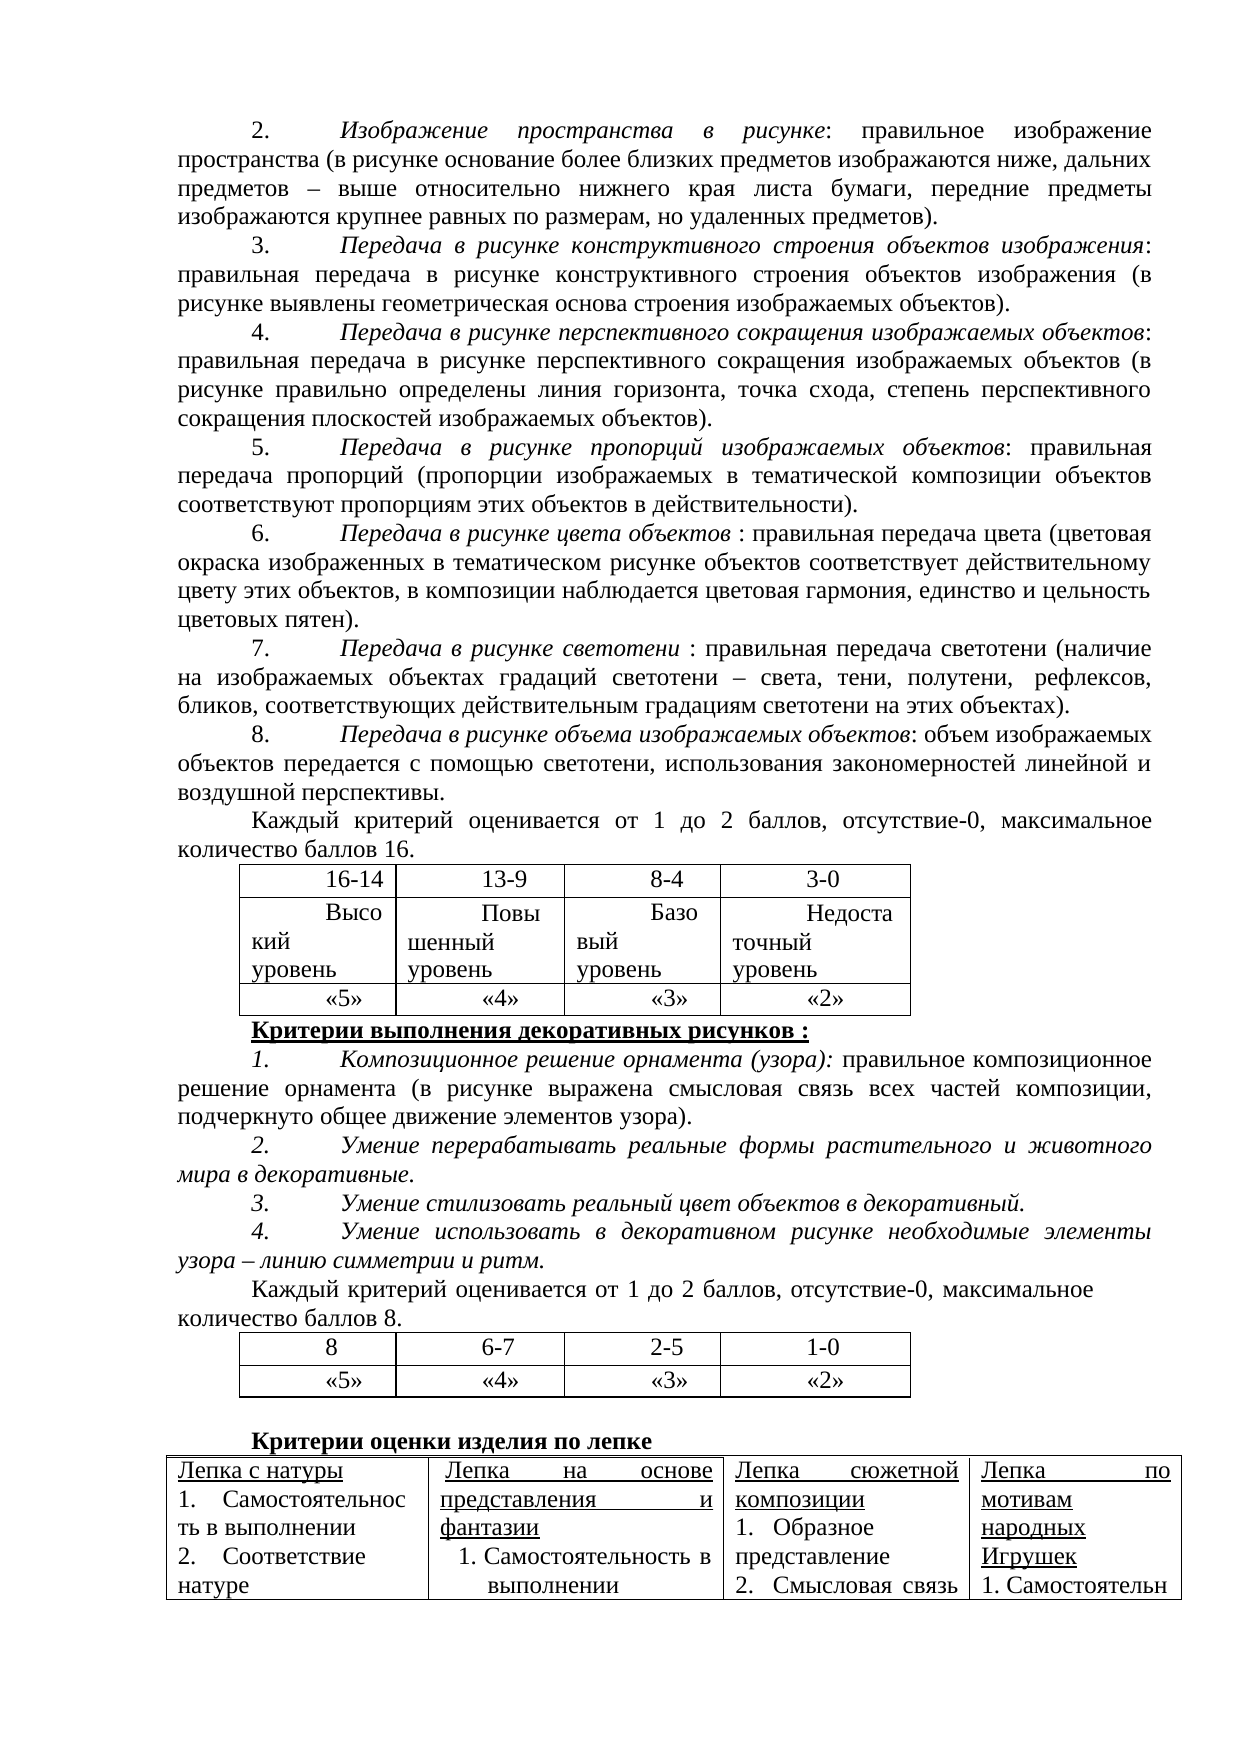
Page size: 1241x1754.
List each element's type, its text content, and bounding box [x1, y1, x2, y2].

table_cell «3» [565, 1366, 720, 1396]
table_cell «2» [721, 1366, 910, 1396]
table_header Лепка с натуры Самостоятельнос ть в выполнении Соответствие натуре [167, 1458, 428, 1599]
list Изображение пространства в рисунке: правильное изображение пространства (в рисунке основание более близких предметов изображаются ниже, дальних предметов – выше относительно нижнего края листа бумаги, передние предметы изображаются крупнее равных по размерам, но удаленных предметов). [177, 115, 1152, 230]
list Передача в рисунке цвета объектов : правильная передача цвета (цветовая окраска изображенных в тематическом рисунке объектов соответствует действительному цвету этих объектов, в композиции наблюдается цветовая гармония, единство и цельность цветовых пятен). [177, 518, 1152, 633]
list Умение использовать в декоративном рисунке необходимые элементы узора – линию симметрии и ритм. [177, 1216, 1152, 1274]
subtitle Критерии выполнения декоративных рисунков : [251, 1016, 1238, 1044]
table_cell «3» [565, 984, 720, 1015]
table_cell «5» [240, 1366, 395, 1396]
table_cell Высо кий уровень [240, 898, 395, 983]
list Умение перерабатывать реальные формы растительного и животного мира в декоративные. [177, 1130, 1152, 1188]
table_cell Повы шенный уровень [397, 898, 564, 983]
table_header 3-0 [721, 865, 910, 897]
list Умение стилизовать реальный цвет объектов в декоративный. [251, 1188, 1238, 1216]
table_header 8-4 [565, 865, 720, 897]
table_header 8 [240, 1333, 395, 1365]
table_cell Базо вый уровень [565, 898, 720, 983]
table_cell Недоста точный уровень [721, 898, 910, 983]
table_header Лепка на основе представления и фантазии 1. Самостоятельность в выполнении [429, 1458, 723, 1599]
table_header 6-7 [397, 1333, 564, 1365]
table_cell «2» [721, 984, 910, 1015]
list Передача в рисунке конструктивного строения объектов изображения: правильная передача в рисунке конструктивного строения объектов изображения (в рисунке выявлены геометрическая основа строения изображаемых объектов). [177, 230, 1152, 317]
table_header 13-9 [397, 865, 564, 897]
table_header Лепка по мотивам народных Игрушек 1. Самостоятельн [970, 1456, 1181, 1599]
list Передача в рисунке перспективного сокращения изображаемых объектов: правильная передача в рисунке перспективного сокращения изображаемых объектов (в рисунке правильно определены линия горизонта, точка схода, степень перспективного сокращения плоскостей изображаемых объектов). [177, 317, 1152, 432]
table_header 16-14 [240, 865, 395, 897]
list Передача в рисунке светотени : правильная передача светотени (наличие на изображаемых объектах градаций светотени – света, тени, полутени, рефлексов, бликов, соответствующих действительным градациям светотени на этих объектах). [177, 633, 1152, 719]
table_cell «4» [397, 984, 564, 1015]
list Передача в рисунке объема изображаемых объектов: объем изображаемых объектов передается с помощью светотени, использования закономерностей линейной и воздушной перспективы. [177, 719, 1152, 805]
list Композиционное решение орнамента (узора): правильное композиционное решение орнамента (в рисунке выражена смысловая связь всех частей композиции, подчеркнуто общее движение элементов узора). [177, 1044, 1152, 1130]
subtitle Критерии оценки изделия по лепке [251, 1426, 1238, 1455]
text Каждый критерий оценивается от 1 до 2 баллов, отсутствие-0, максимальное количество баллов 8. [177, 1274, 1152, 1331]
table_header 1-0 [721, 1333, 910, 1365]
table_header 2-5 [565, 1333, 720, 1365]
table_cell «5» [240, 984, 395, 1015]
text Каждый критерий оценивается от 1 до 2 баллов, отсутствие-0, максимальное количество баллов 16. [177, 805, 1152, 863]
list Передача в рисунке пропорций изображаемых объектов: правильная передача пропорций (пропорции изображаемых в тематической композиции объектов соответствуют пропорциям этих объектов в действительности). [177, 432, 1152, 518]
table_cell «4» [397, 1366, 564, 1396]
table_header Лепка сюжетной композиции Образное представление Смысловая связь [724, 1456, 969, 1599]
